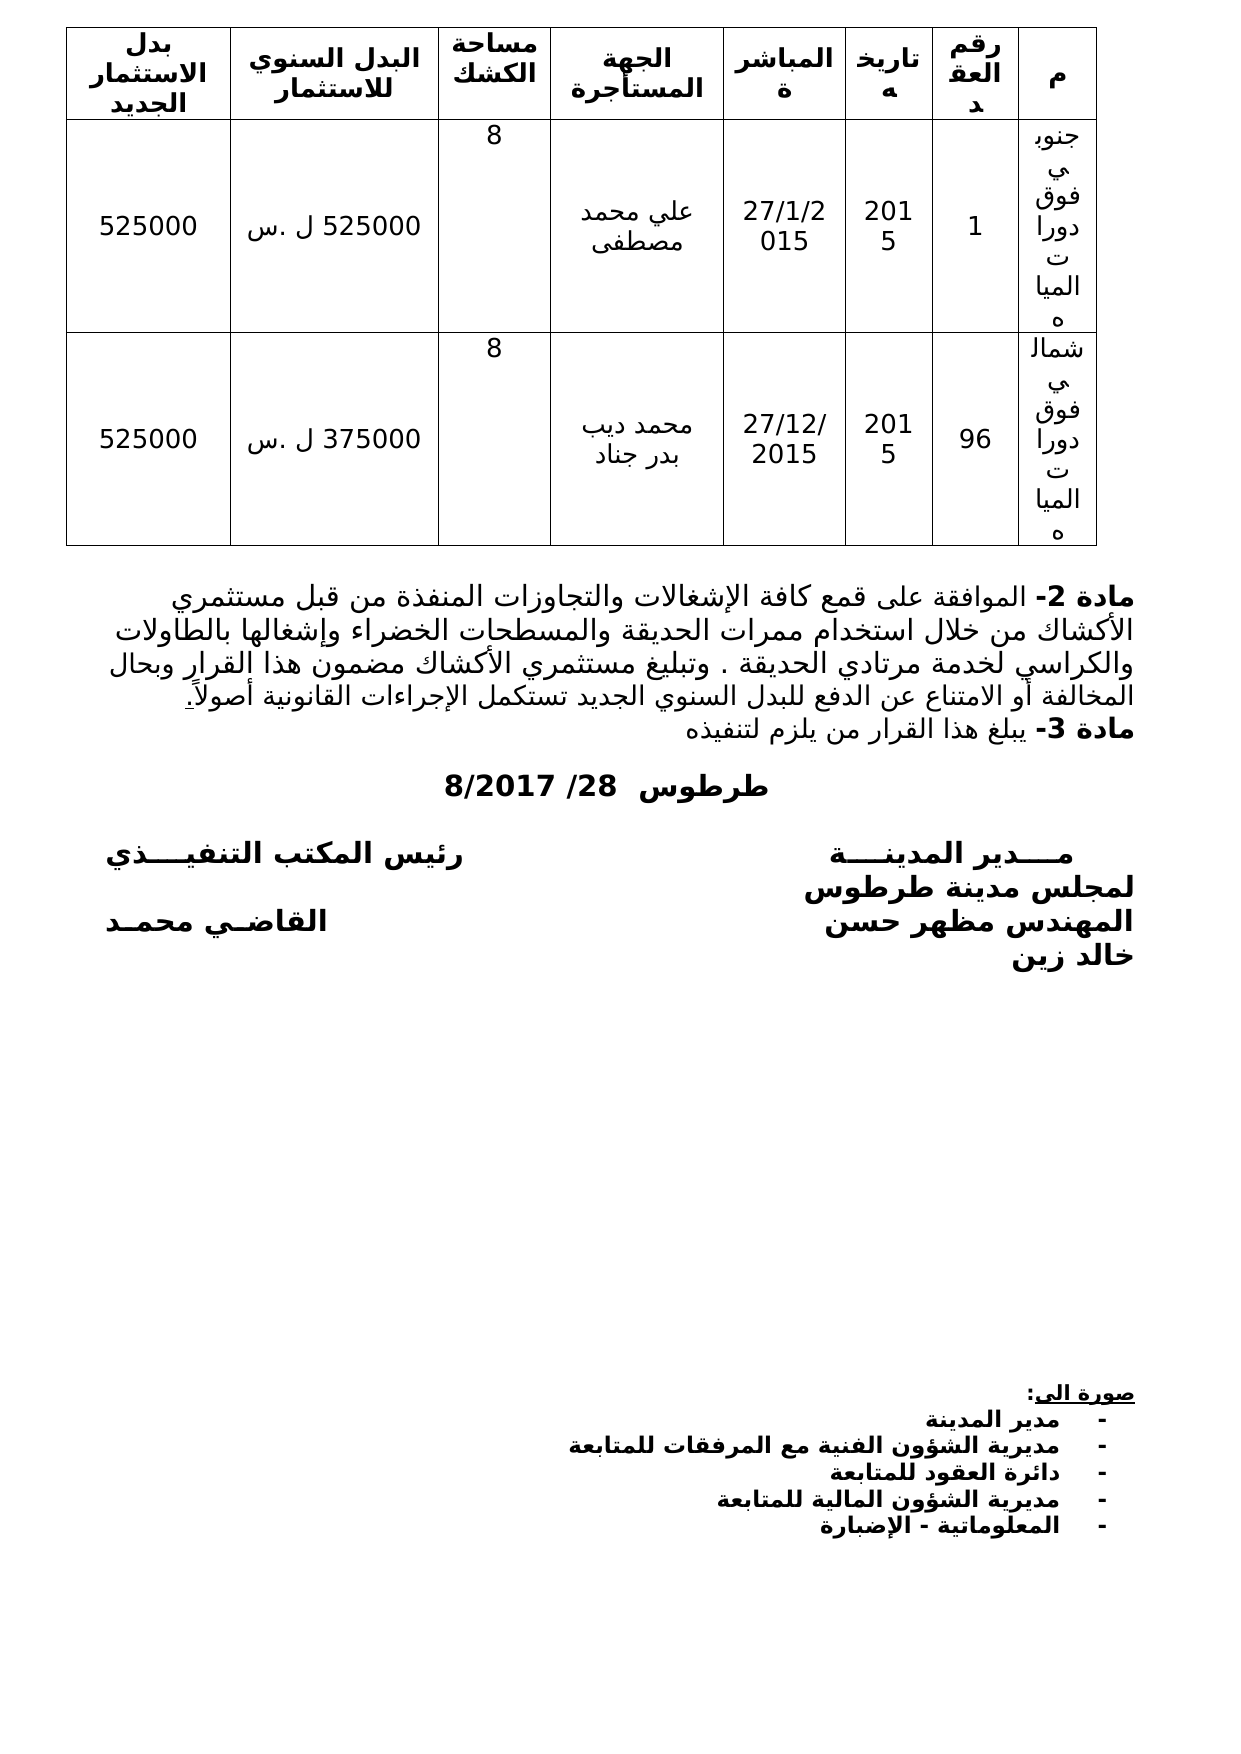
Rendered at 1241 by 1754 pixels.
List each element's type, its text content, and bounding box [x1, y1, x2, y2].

table_header م [1019, 28, 1096, 119]
text طرطوس 28/ 8/2017 [105, 769, 1135, 803]
table_header رقم العقد [933, 28, 1018, 119]
list مديرية الشؤون الفنية مع المرفقات للمتابعة [105, 1432, 1098, 1459]
table_cell 8 [439, 120, 550, 332]
table_header مساحة الكشك [439, 28, 550, 119]
table_header المباشرة [724, 28, 845, 119]
table_header البدل السنوي للاستثمار [231, 28, 438, 119]
table_header تاريخه [846, 28, 932, 119]
list مدير المدينة [105, 1406, 1098, 1432]
table_header الجهة المستأجرة [551, 28, 723, 119]
text مدير المدينة رئيس المكتب التنفيذي لمجلس مدينة طرطوس [105, 837, 1135, 904]
table_cell علي محمد مصطفى [551, 120, 723, 332]
table_cell 8 [439, 333, 550, 545]
table_cell شمالي فوق دورات المياه [1019, 333, 1096, 545]
text مادة 2- الموافقة على قمع كافة الإشغالات والتجاوزات المنفذة من قبل مستثمري الأكشاك من خلال استخدام ممرات الحديقة والمسطحات الخضراء وإشغالها بالطاولات والكراسي لخدمة مرتادي الحديقة . وتبليغ مستثمري الأكشاك مضمون هذا القرار وبحال المخالفة أو الامتناع عن الدفع للبدل السنوي الجديد تستكمل الإجراءات القانونية أصولاً. [105, 579, 1135, 712]
list دائرة العقود للمتابعة [105, 1459, 1098, 1486]
table_cell جنوبي فوق دورات المياه [1019, 120, 1096, 332]
list المعلوماتية - الإضبارة [105, 1512, 1098, 1539]
table_cell 27/12/2015 [724, 333, 845, 545]
table_cell 27/1/2015 [724, 120, 845, 332]
table_cell 2015 [846, 120, 932, 332]
table_cell محمد ديب بدر جناد [551, 333, 723, 545]
table_cell 2015 [846, 333, 932, 545]
table_cell 375000 ل .س [231, 333, 438, 545]
table_cell 525000 [67, 120, 230, 332]
table_header بدل الاستثمار الجديد [67, 28, 230, 119]
text صورة الى: [105, 1381, 1135, 1406]
table_cell 525000 [67, 333, 230, 545]
list مديرية الشؤون المالية للمتابعة [105, 1486, 1098, 1512]
table_cell 1 [933, 120, 1018, 332]
text المهندس مظهر حسن القاضي محمد خالد زين [105, 904, 1135, 972]
table_cell 525000 ل .س [231, 120, 438, 332]
table_cell 96 [933, 333, 1018, 545]
text مادة 3- يبلغ هذا القرار من يلزم لتنفيذه [105, 712, 1135, 745]
